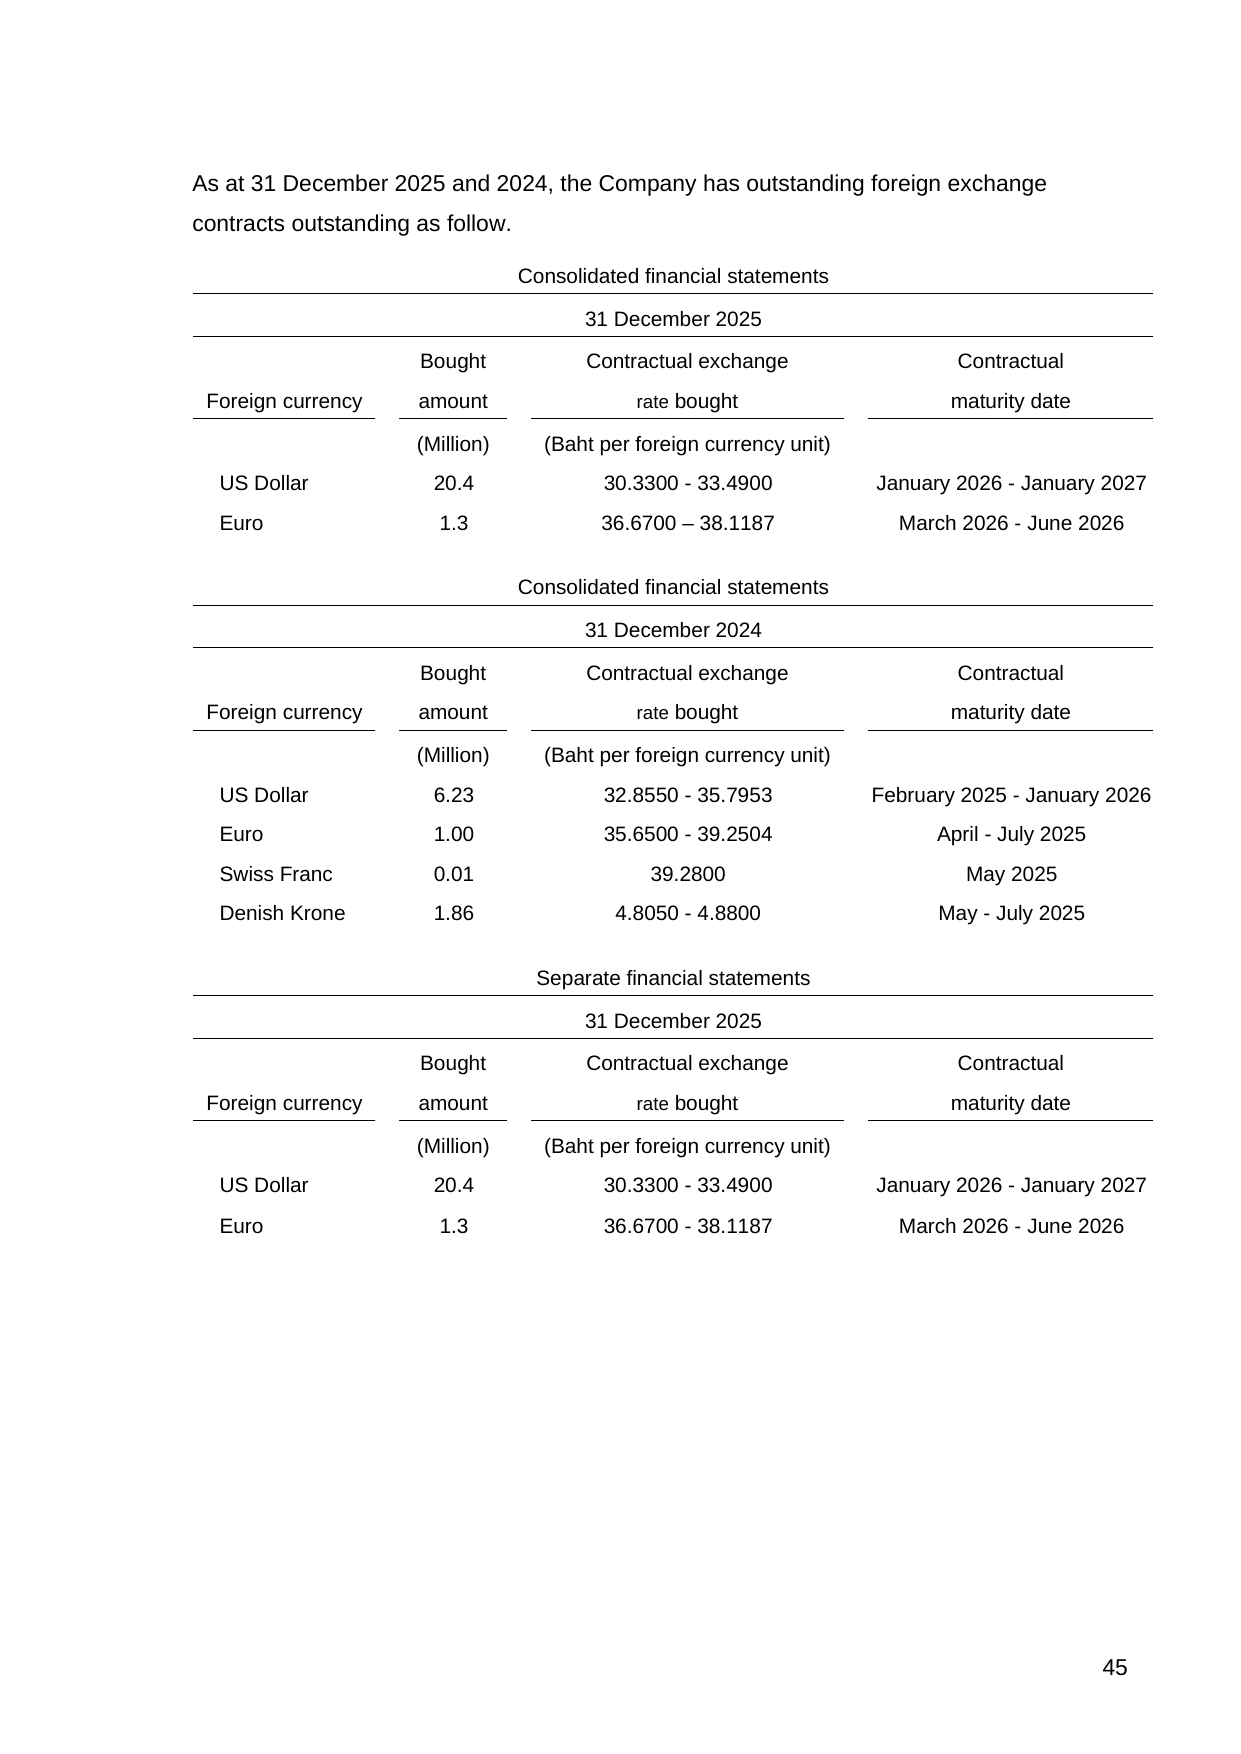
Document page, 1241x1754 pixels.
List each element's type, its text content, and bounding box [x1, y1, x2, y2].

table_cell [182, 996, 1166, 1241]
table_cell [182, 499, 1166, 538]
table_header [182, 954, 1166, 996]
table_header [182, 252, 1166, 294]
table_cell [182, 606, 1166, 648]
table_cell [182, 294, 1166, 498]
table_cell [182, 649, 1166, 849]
text As at 31 December 2025 and 2024, the Company has outstanding foreign exchange contracts outstanding as follow. [135, 160, 1128, 239]
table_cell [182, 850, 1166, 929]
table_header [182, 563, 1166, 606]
